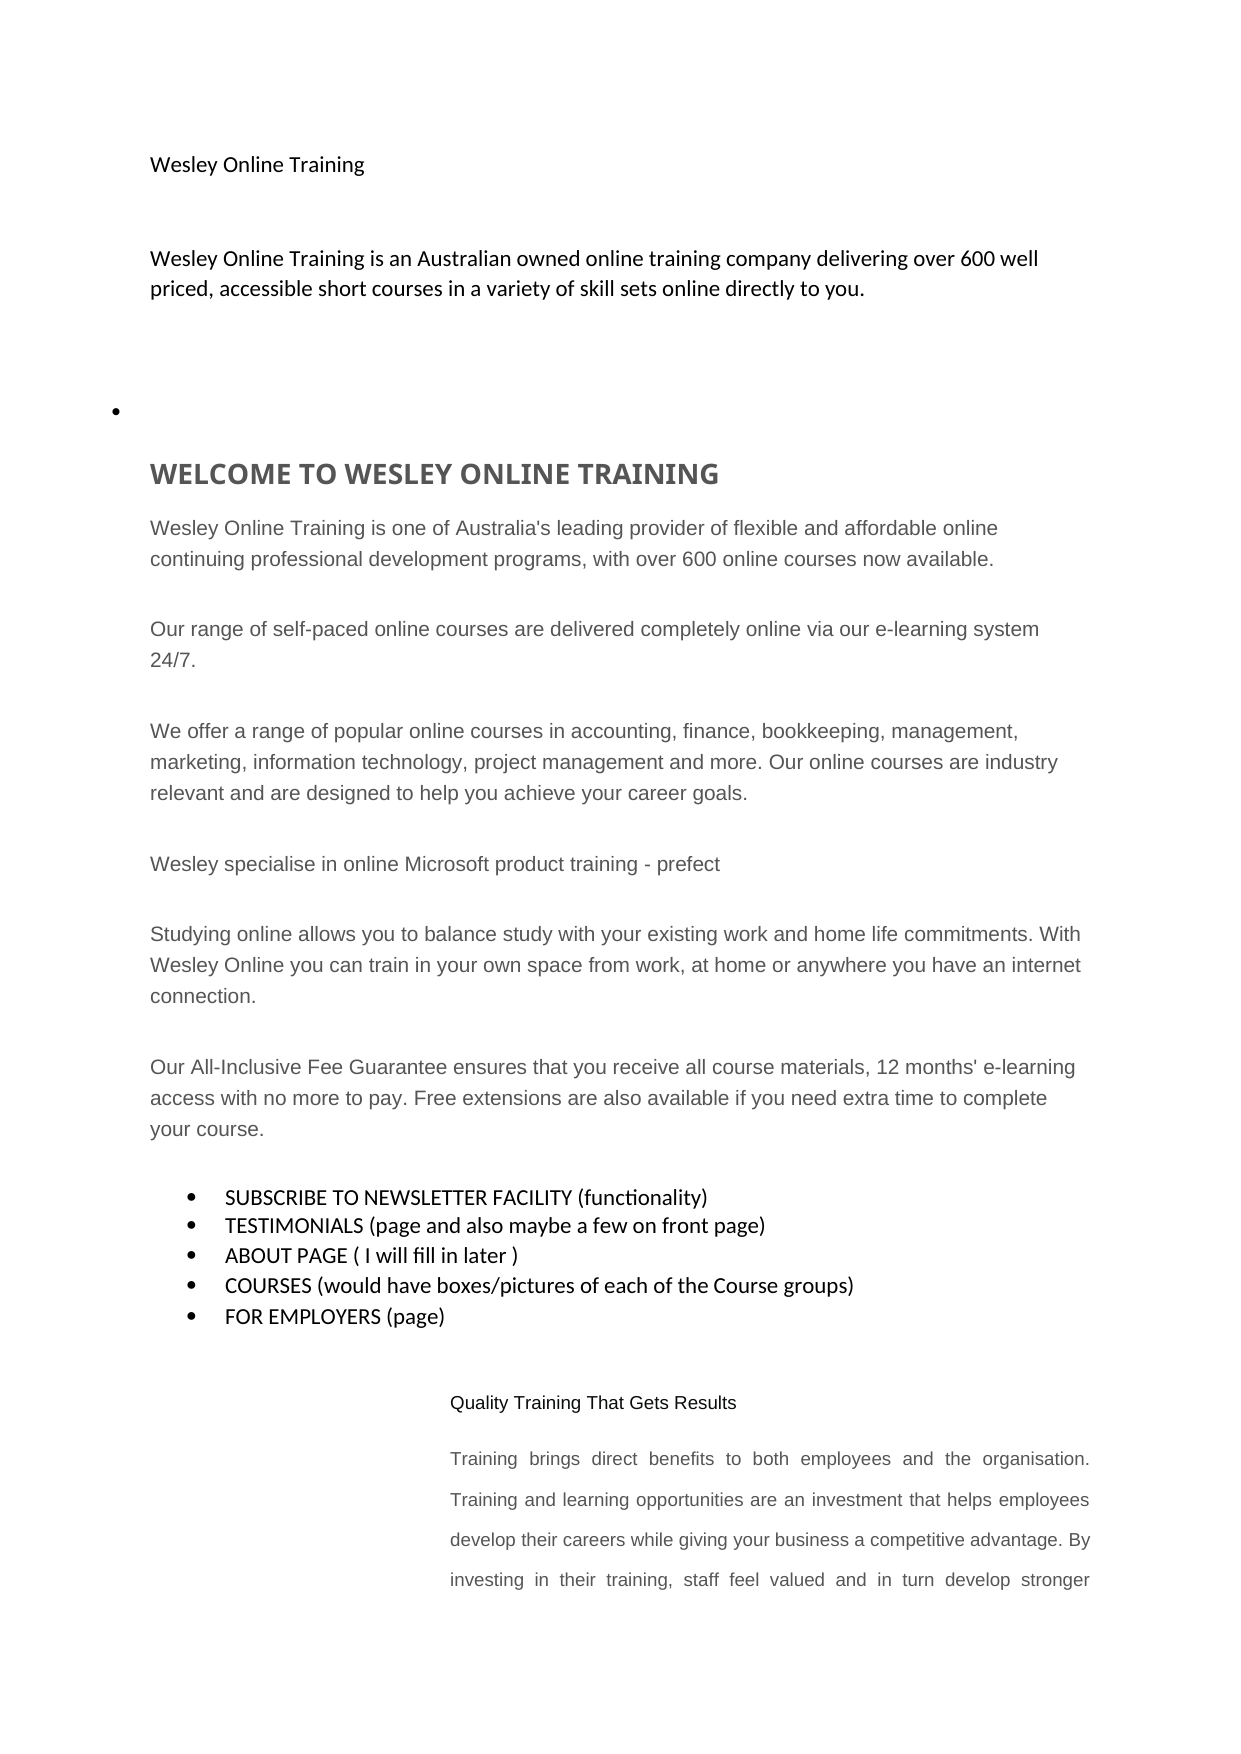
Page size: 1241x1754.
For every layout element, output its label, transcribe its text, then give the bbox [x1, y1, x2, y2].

text Studying online allows you to balance study with your existing work and home life commitments. With Wesley Online you can train in your own space from work, at home or anywhere you have an internet connection. [150, 914, 1090, 1008]
list COURSES (would have boxes/pictures of each of the Course groups) [187, 1272, 1090, 1300]
list TESTIMONIALS (page and also maybe a few on front page) [187, 1211, 1090, 1239]
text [450, 1429, 1090, 1591]
text Wesley Online Training [150, 150, 1090, 178]
text Wesley Online Training is one of Australia's leading provider of flexible and affordable online continuing professional development programs, with over 600 online courses now available. [150, 508, 1090, 571]
text Our All-Inclusive Fee Guarantee ensures that you receive all course materials, 12 months' e-learning access with no more to pay. Free extensions are also available if you need extra time to complete your course. [150, 1047, 1090, 1141]
text We offer a range of popular online courses in accounting, finance, bookkeeping, management, marketing, information technology, project management and more. Our online courses are industry relevant and are designed to help you achieve your career goals. [150, 711, 1090, 805]
text WELCOME TO WESLEY ONLINE TRAINING [150, 454, 1090, 492]
list ABOUT PAGE ( I will fill in later ) [187, 1241, 1090, 1269]
text Wesley Online Training is an Australian owned online training company delivering over 600 well priced, accessible short courses in a variety of skill sets online directly to you. [150, 244, 1090, 302]
text Wesley specialise in online Microsoft product training - prefect [150, 844, 1090, 875]
text Our range of self-paced online courses are delivered completely online via our e-learning system 24/7. [150, 610, 1090, 672]
list SUBSCRIBE TO NEWSLETTER FACILITY (functionality) [187, 1180, 1090, 1211]
subtitle Quality Training That Gets Results [450, 1379, 1090, 1414]
list FOR EMPLOYERS (page) [187, 1302, 1090, 1330]
